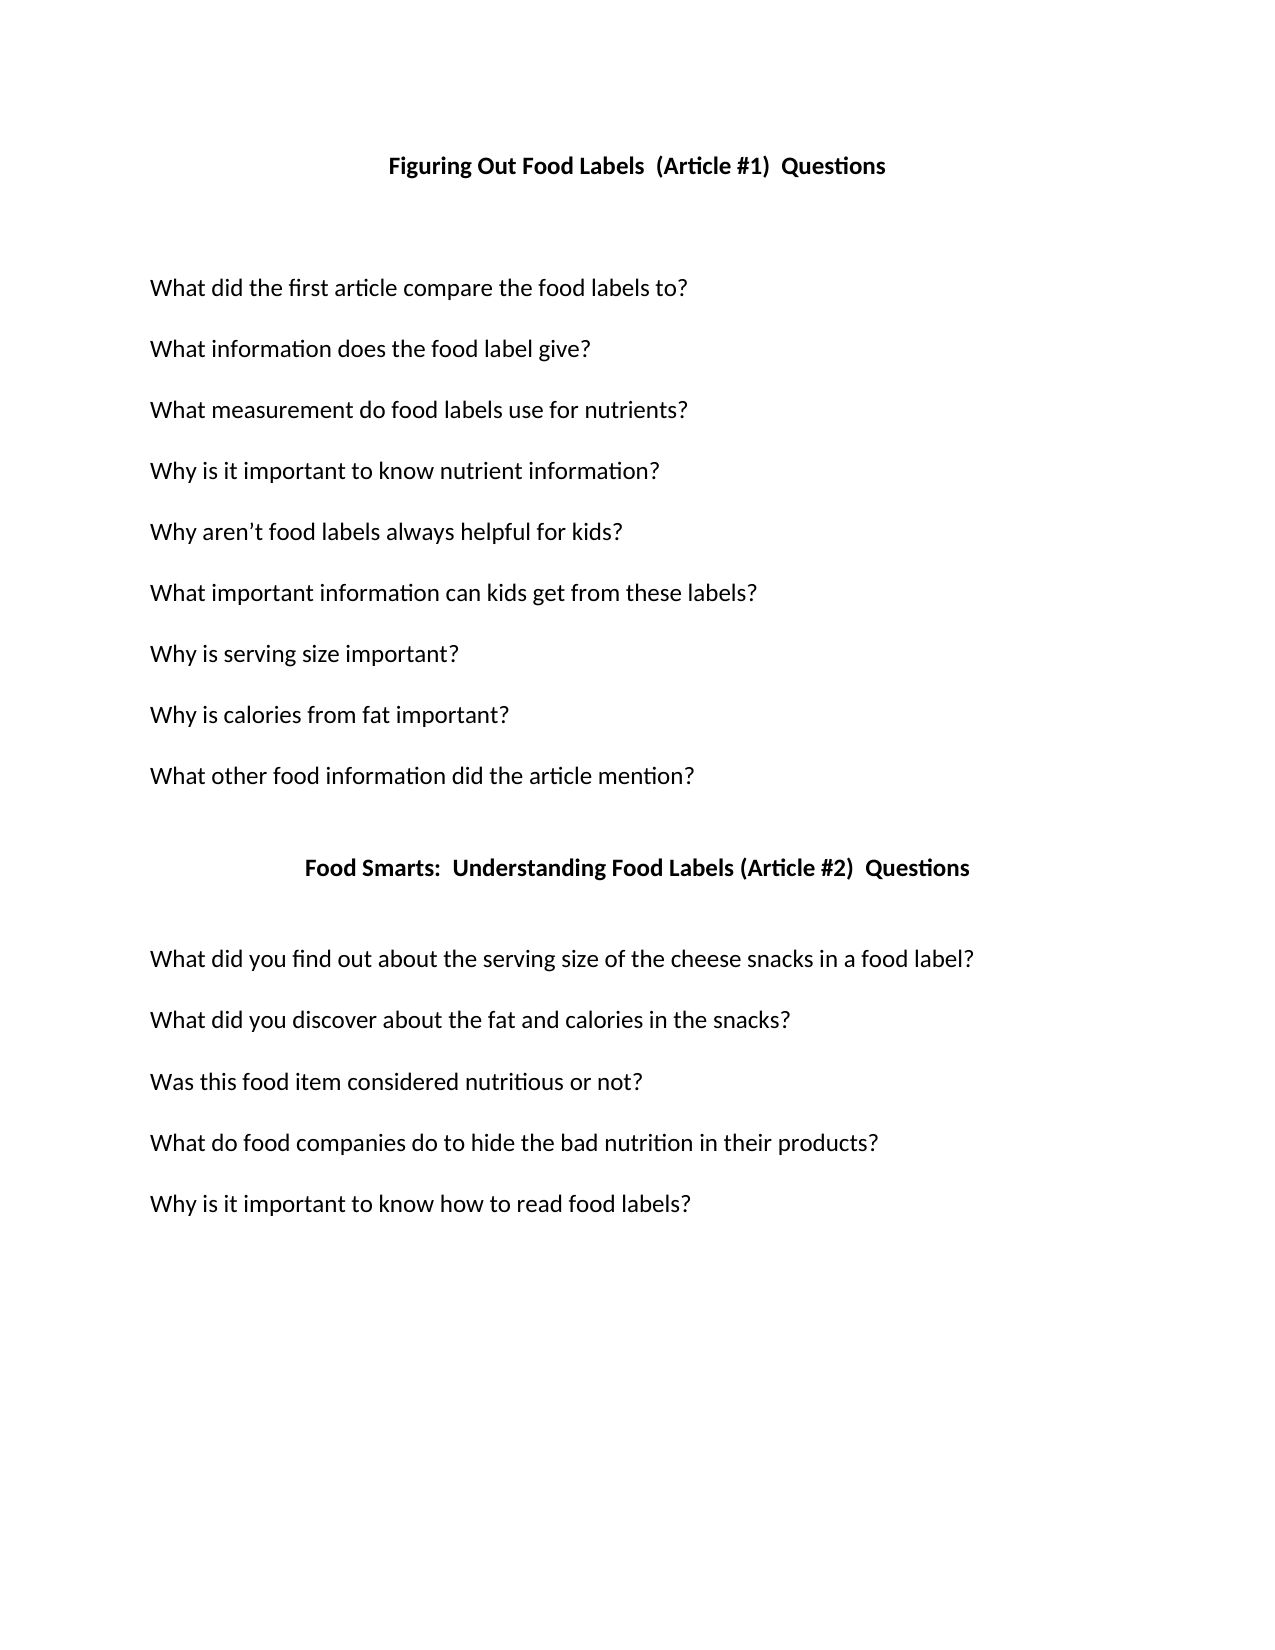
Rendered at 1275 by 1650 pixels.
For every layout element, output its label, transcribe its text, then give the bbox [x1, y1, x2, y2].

text What measurement do food labels use for nutrients? [150, 394, 1125, 425]
text What did the first article compare the food labels to? [150, 272, 1125, 303]
text Figuring Out Food Labels (Article #1) Questions [150, 150, 1125, 181]
text What other food information did the article mention? [150, 760, 1125, 791]
text Why is serving size important? [150, 638, 1125, 669]
text What did you discover about the fat and calories in the snacks? [150, 1004, 1125, 1035]
text What did you find out about the serving size of the cheese snacks in a food label? [150, 943, 1125, 974]
text Was this food item considered nutritious or not? [150, 1066, 1125, 1096]
text Why is calories from fat important? [150, 699, 1125, 730]
text Why is it important to know how to read food labels? [150, 1188, 1125, 1218]
text Why aren’t food labels always helpful for kids? [150, 516, 1125, 547]
text Why is it important to know nutrient information? [150, 455, 1125, 486]
text Food Smarts: Understanding Food Labels (Article #2) Questions [150, 852, 1125, 882]
text What do food companies do to hide the bad nutrition in their products? [150, 1127, 1125, 1157]
text What information does the food label give? [150, 333, 1125, 364]
text What important information can kids get from these labels? [150, 577, 1125, 608]
